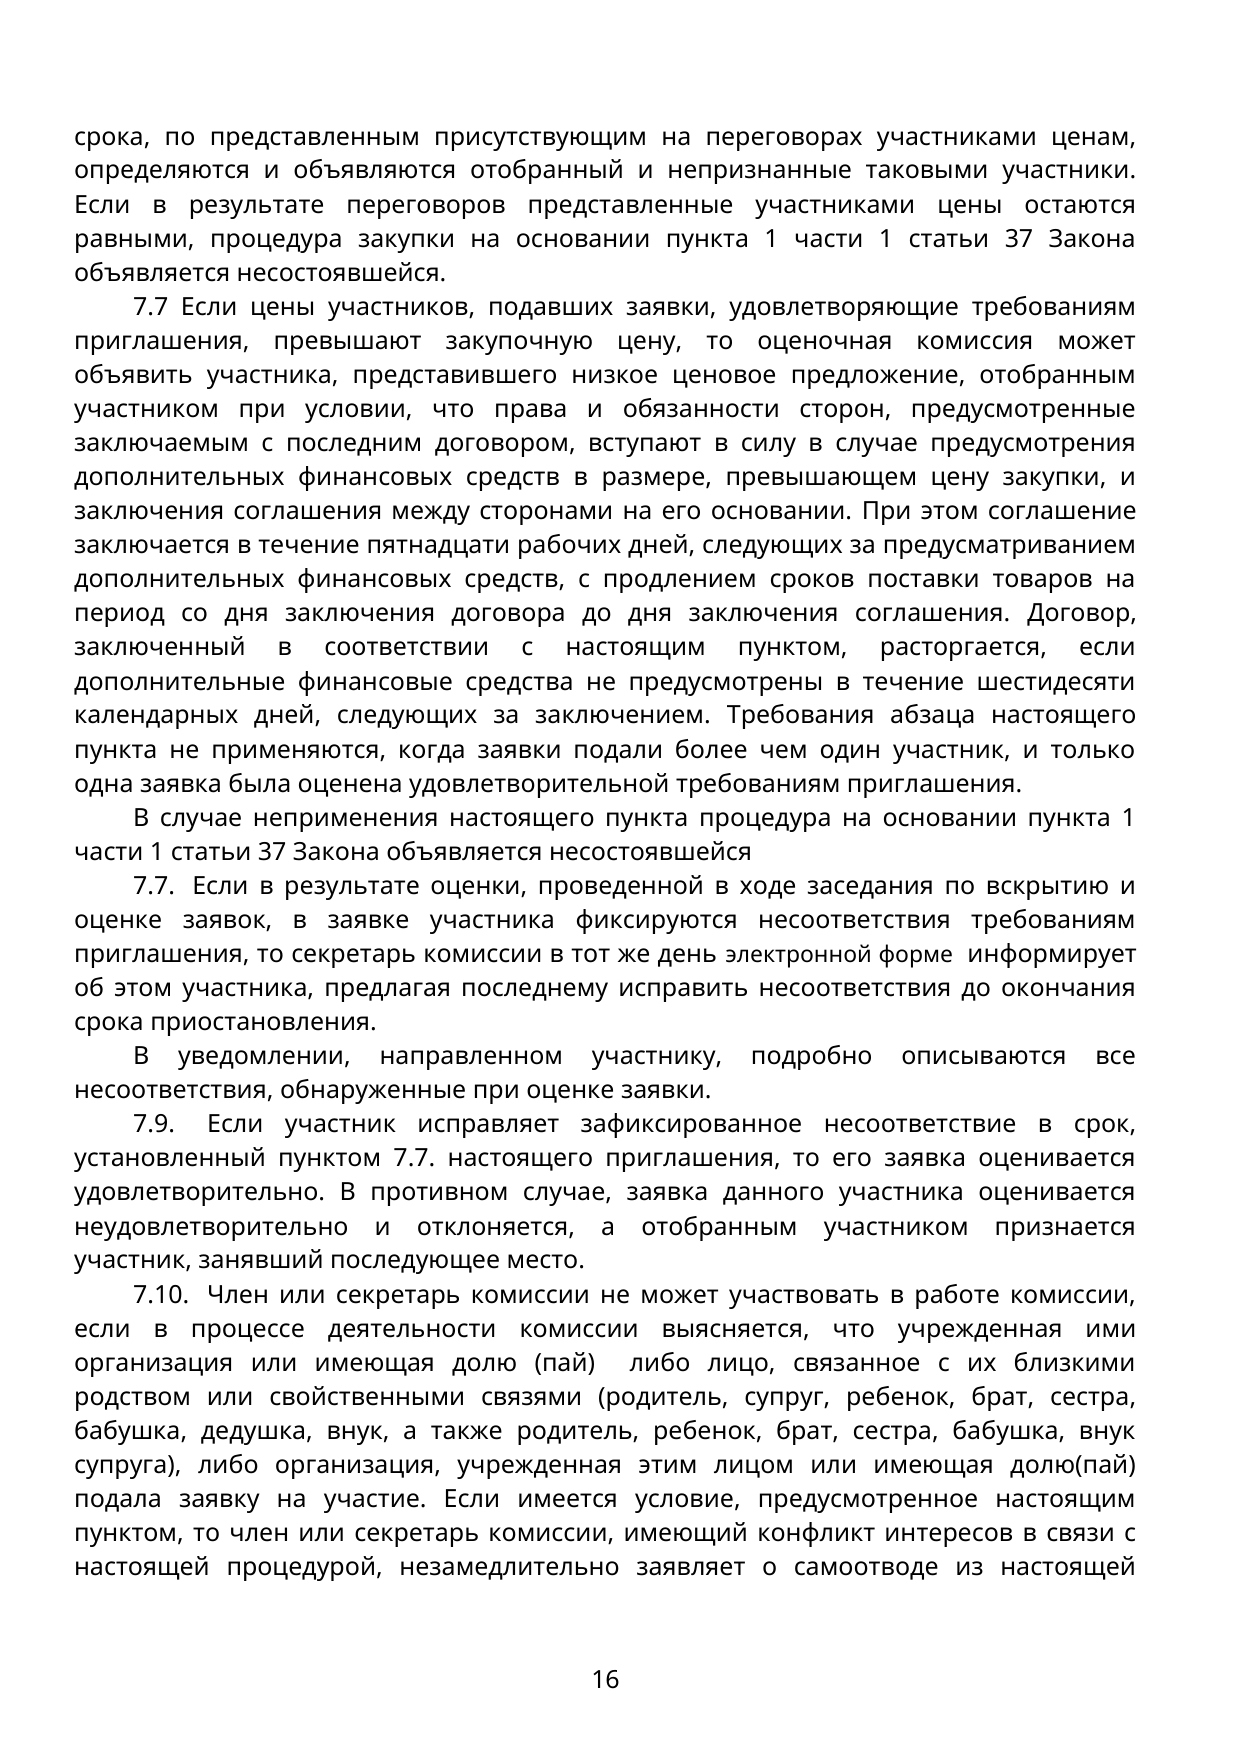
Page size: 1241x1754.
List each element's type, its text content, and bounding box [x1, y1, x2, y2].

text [74, 1276, 1137, 1583]
text В случае неприменения настоящего пункта процедура на основании пункта 1 части 1 статьи 37 Закона объявляется несостоявшейся [74, 799, 1137, 867]
text 7.7. Если в результате оценки, проведенной в ходе заседания по вскрытию и оценке заявок, в заявке участника фиксируются несоответствия требованиям приглашения, то секретарь комиссии в тот же день электронной форме информирует об этом участника, предлагая последнему исправить несоответствия до окончания срока приостановления. [74, 867, 1137, 1038]
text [74, 118, 1137, 288]
text 7.7 Если цены участников, подавших заявки, удовлетворяющие требованиям приглашения, превышают закупочную цену, то оценочная комиссия может объявить участника, представившего низкое ценовое предложение, отобранным участником при условии, что права и обязанности сторон, предусмотренные заключаемым с последним договором, вступают в силу в случае предусмотрения дополнительных финансовых средств в размере, превышающем цену закупки, и заключения соглашения между сторонами на его основании. При этом соглашение заключается в течение пятнадцати рабочих дней, следующих за предусматриванием дополнительных финансовых средств, с продлением сроков поставки товаров на период со дня заключения договора до дня заключения соглашения. Договор, заключенный в соответствии с настоящим пунктом, расторгается, если дополнительные финансовые средства не предусмотрены в течение шестидесяти календарных дней, следующих за заключением. Требования абзаца настоящего пункта не применяются, когда заявки подали более чем один участник, и только одна заявка была оценена удовлетворительной требованиям приглашения. [74, 288, 1137, 799]
text В уведомлении, направленном участнику, подробно описываются все несоответствия, обнаруженные при оценке заявки. [74, 1038, 1137, 1106]
text 7.9. Если участник исправляет зафиксированное несоответствие в срок, установленный пунктом 7.7. настоящего приглашения, то его заявка оценивается удовлетворительно. В противном случае, заявка данного участника оценивается неудовлетворительно и отклоняется, а отобранным участником признается участник, занявший последующее место. [74, 1106, 1137, 1276]
